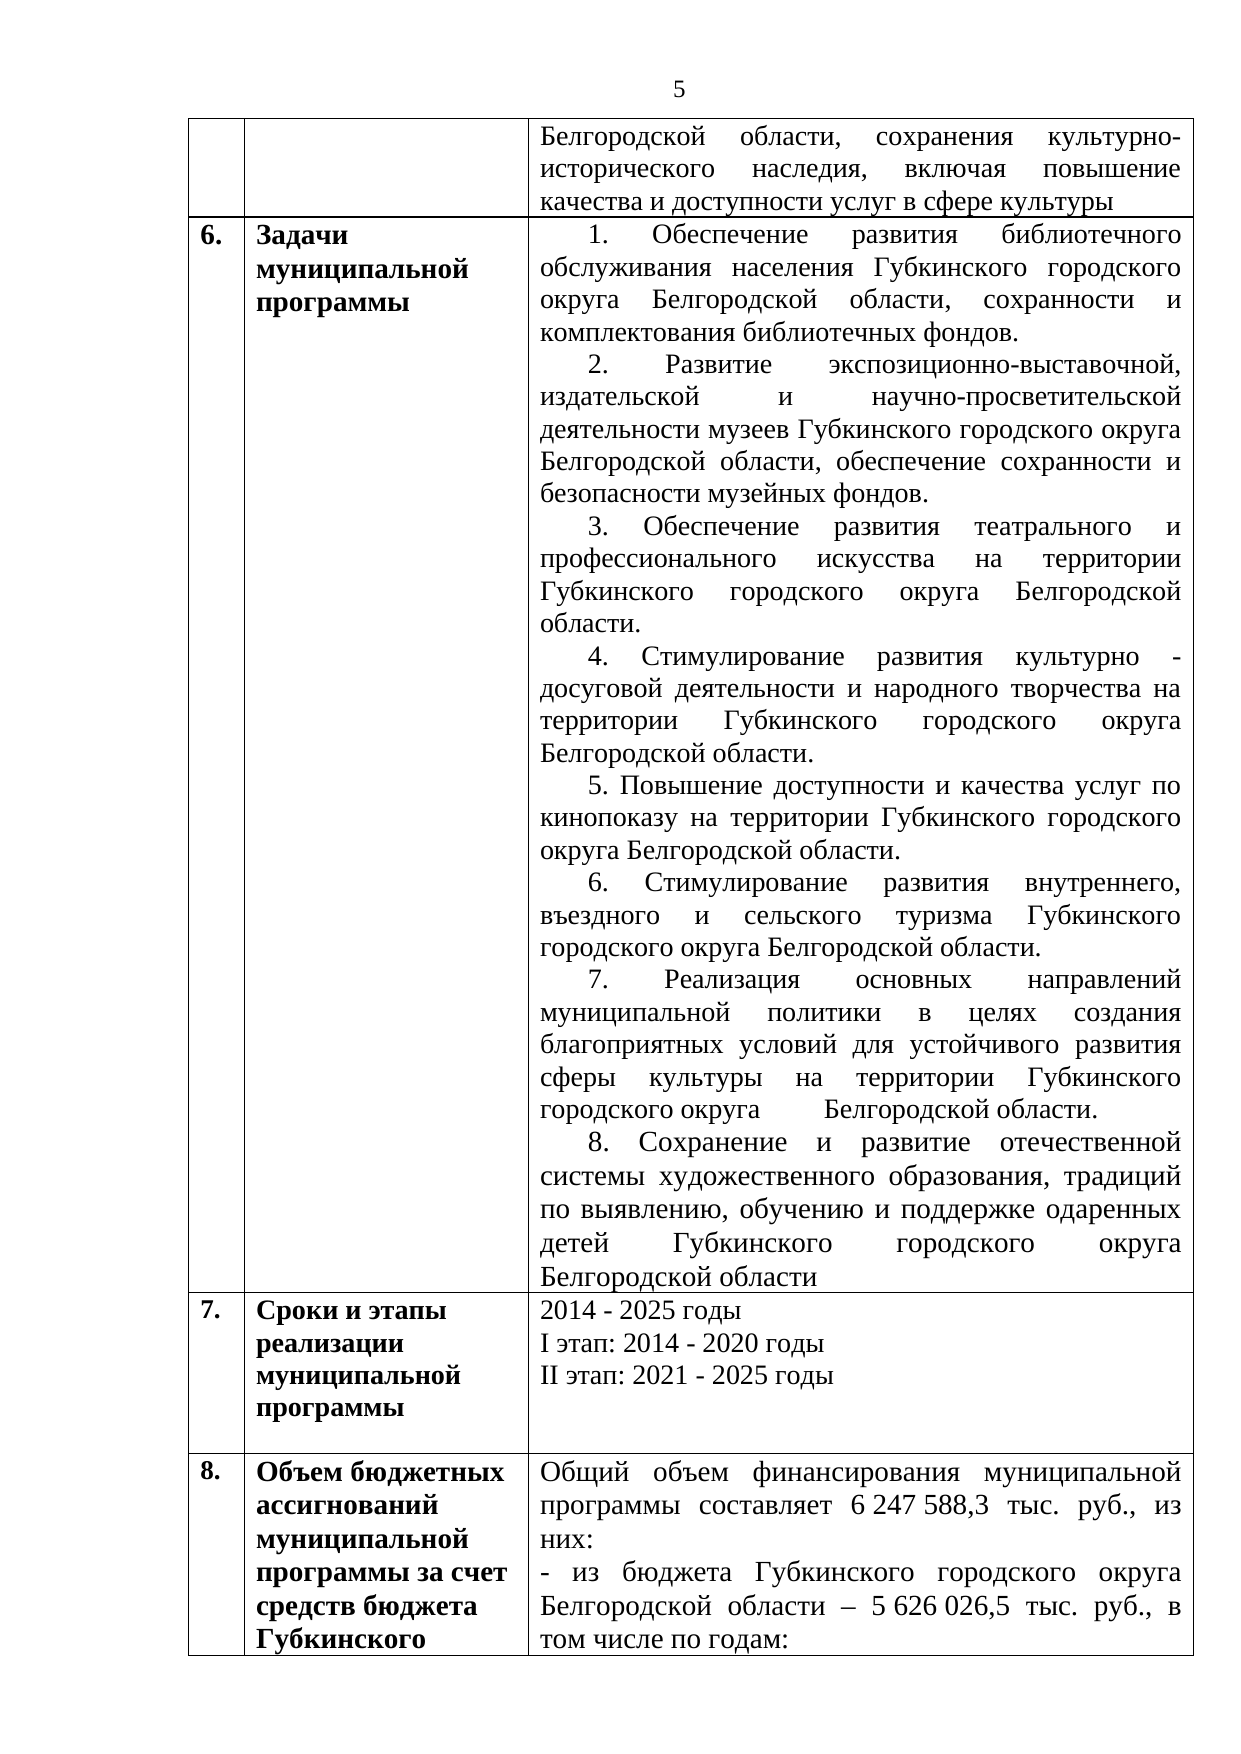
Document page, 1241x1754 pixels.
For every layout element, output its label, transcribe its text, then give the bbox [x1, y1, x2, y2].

table_cell 8. [189, 1454, 244, 1655]
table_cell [529, 119, 1193, 216]
table_cell 2014 - 2025 годы I этап: 2014 - 2020 годы II этап: 2021 - 2025 годы [529, 1293, 1193, 1453]
table_cell 1. Обеспечение развития библиотечного обслуживания населения Губкинского городского округа Белгородской области, сохранности и комплектования библиотечных фондов. 2. Развитие экспозиционно-выставочной, издательской и научно-просветительской деятельности музеев Губкинского городского округа Белгородской области, обеспечение сохранности и безопасности музейных фондов. 3. Обеспечение развития театрального и профессионального искусства на территории Губкинского городского округа Белгородской области. 4. Стимулирование развития культурно - досуговой деятельности и народного творчества на территории Губкинского городского округа Белгородской области. 5. Повышение доступности и качества услуг по кинопоказу на территории Губкинского городского округа Белгородской области. 6. Стимулирование развития внутреннего, въездного и сельского туризма Губкинского городского округа Белгородской области. 7. Реализация основных направлений муниципальной политики в целях создания благоприятных условий для устойчивого развития сферы культуры на территории Губкинского городского округа Белгородской области. 8. Сохранение и развитие отечественной системы художественного образования, традиций по выявлению, обучению и поддержке одаренных детей Губкинского городского округа Белгородской области [529, 218, 1193, 1292]
table_cell 6. [189, 218, 244, 1292]
table_cell Сроки и этапы реализации муниципальной программы [245, 1293, 528, 1453]
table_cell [245, 119, 528, 216]
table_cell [245, 1454, 528, 1655]
table_cell 7. [189, 1293, 244, 1453]
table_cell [529, 1454, 1193, 1655]
table_cell 5. [189, 119, 244, 216]
table_cell Задачи муниципальной программы [245, 218, 528, 1292]
